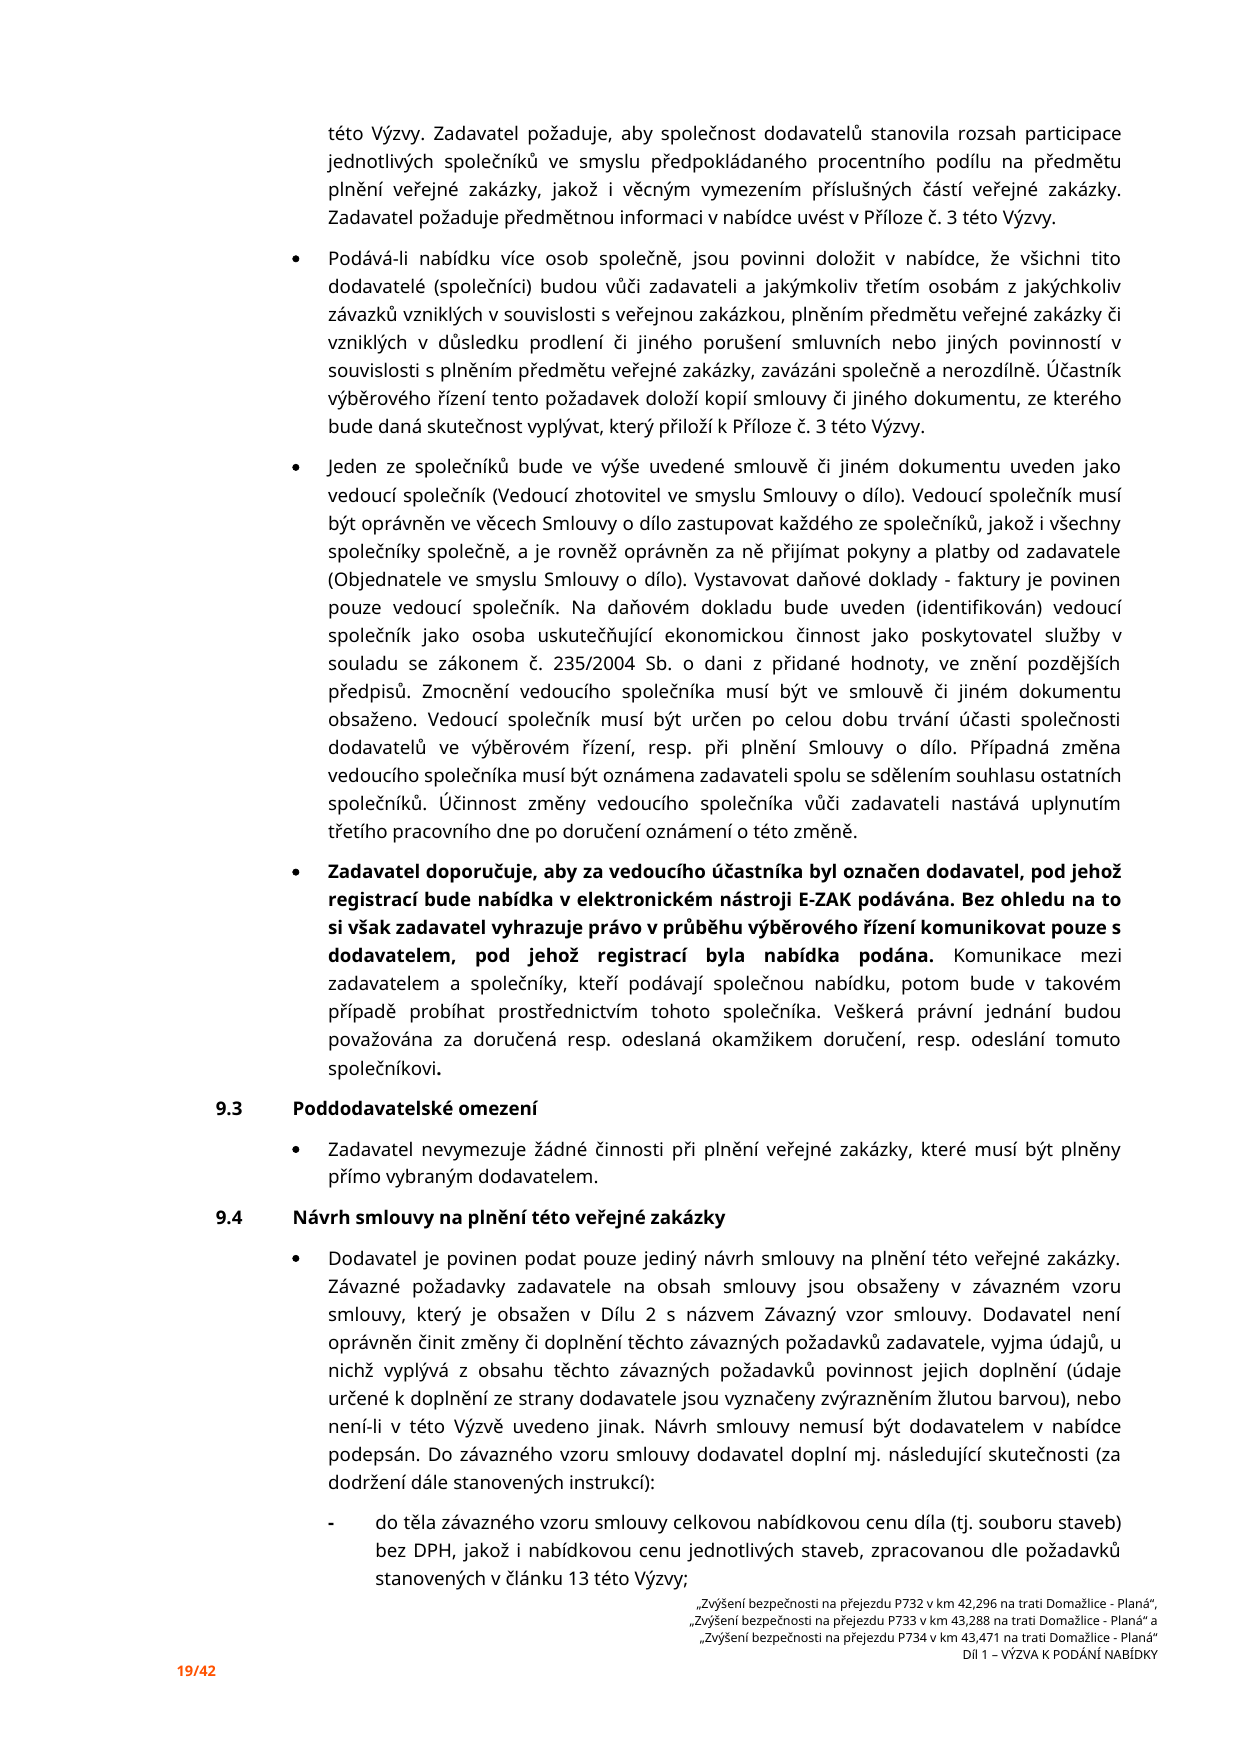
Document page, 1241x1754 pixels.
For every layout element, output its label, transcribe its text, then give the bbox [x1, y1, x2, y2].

text Jeden ze společníků bude ve výše uvedené smlouvě či jiném dokumentu uveden jako vedoucí společník (Vedoucí zhotovitel ve smyslu Smlouvy o dílo). Vedoucí společník musí být oprávněn ve věcech Smlouvy o dílo zastupovat každého ze společníků, jakož i všechny společníky společně, a je rovněž oprávněn za ně přijímat pokyny a platby od zadavatele (Objednatele ve smyslu Smlouvy o dílo). Vystavovat daňové doklady - faktury je povinen pouze vedoucí společník. Na daňovém dokladu bude uveden (identifikován) vedoucí společník jako osoba uskutečňující ekonomickou činnost jako poskytovatel služby v souladu se zákonem č. 235/2004 Sb. o dani z přidané hodnoty, ve znění pozdějších předpisů. Zmocnění vedoucího společníka musí být ve smlouvě či jiném dokumentu obsaženo. Vedoucí společník musí být určen po celou dobu trvání účasti společnosti dodavatelů ve výběrovém řízení, resp. při plnění Smlouvy o dílo. Případná změna vedoucího společníka musí být oznámena zadavateli spolu se sdělením souhlasu ostatních společníků. Účinnost změny vedoucího společníka vůči zadavateli nastává uplynutím třetího pracovního dne po doručení oznámení o této změně. [292, 454, 1122, 844]
text Zadavatel doporučuje, aby za vedoucího účastníka byl označen dodavatel, pod jehož registrací bude nabídka v elektronickém nástroji E-ZAK podávána. Bez ohledu na to si však zadavatel vyhrazuje právo v průběhu výběrového řízení komunikovat pouze s dodavatelem, pod jehož registrací byla nabídka podána. Komunikace mezi zadavatelem a společníky, kteří podávají společnou nabídku, potom bude v takovém případě probíhat prostřednictvím tohoto společníka. Veškerá právní jednání budou považována za doručená resp. odeslaná okamžikem doručení, resp. odeslání tomuto společníkovi. [292, 859, 1122, 1080]
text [292, 121, 1122, 230]
text Zadavatel nevymezuje žádné činnosti při plnění veřejné zakázky, které musí být plněny přímo vybraným dodavatelem. [292, 1136, 1122, 1189]
text Dodavatel je povinen podat pouze jediný návrh smlouvy na plnění této veřejné zakázky. Závazné požadavky zadavatele na obsah smlouvy jsou obsaženy v závazném vzoru smlouvy, který je obsažen v Dílu 2 s názvem Závazný vzor smlouvy. Dodavatel není oprávněn činit změny či doplnění těchto závazných požadavků zadavatele, vyjma údajů, u nichž vyplývá z obsahu těchto závazných požadavků povinnost jejich doplnění (údaje určené k doplnění ze strany dodavatele jsou vyznačeny zvýrazněním žlutou barvou), nebo není-li v této Výzvě uvedeno jinak. Návrh smlouvy nemusí být dodavatelem v nabídce podepsán. Do závazného vzoru smlouvy dodavatel doplní mj. následující skutečnosti (za dodržení dále stanovených instrukcí): [292, 1245, 1122, 1494]
text Návrh smlouvy na plnění této veřejné zakázky [216, 1204, 1122, 1230]
text do těla závazného vzoru smlouvy celkovou nabídkovou cenu díla (tj. souboru staveb) bez DPH, jakož i nabídkovou cenu jednotlivých staveb, zpracovanou dle požadavků stanovených v článku 13 této Výzvy; [328, 1509, 1122, 1591]
text Podává-li nabídku více osob společně, jsou povinni doložit v nabídce, že všichni tito dodavatelé (společníci) budou vůči zadavateli a jakýmkoliv třetím osobám z jakýchkoliv závazků vzniklých v souvislosti s veřejnou zakázkou, plněním předmětu veřejné zakázky či vzniklých v důsledku prodlení či jiného porušení smluvních nebo jiných povinností v souvislosti s plněním předmětu veřejné zakázky, zavázáni společně a nerozdílně. Účastník výběrového řízení tento požadavek doloží kopií smlouvy či jiného dokumentu, ze kterého bude daná skutečnost vyplývat, který přiloží k Příloze č. 3 této Výzvy. [292, 245, 1122, 439]
text Poddodavatelské omezení [216, 1095, 1122, 1121]
